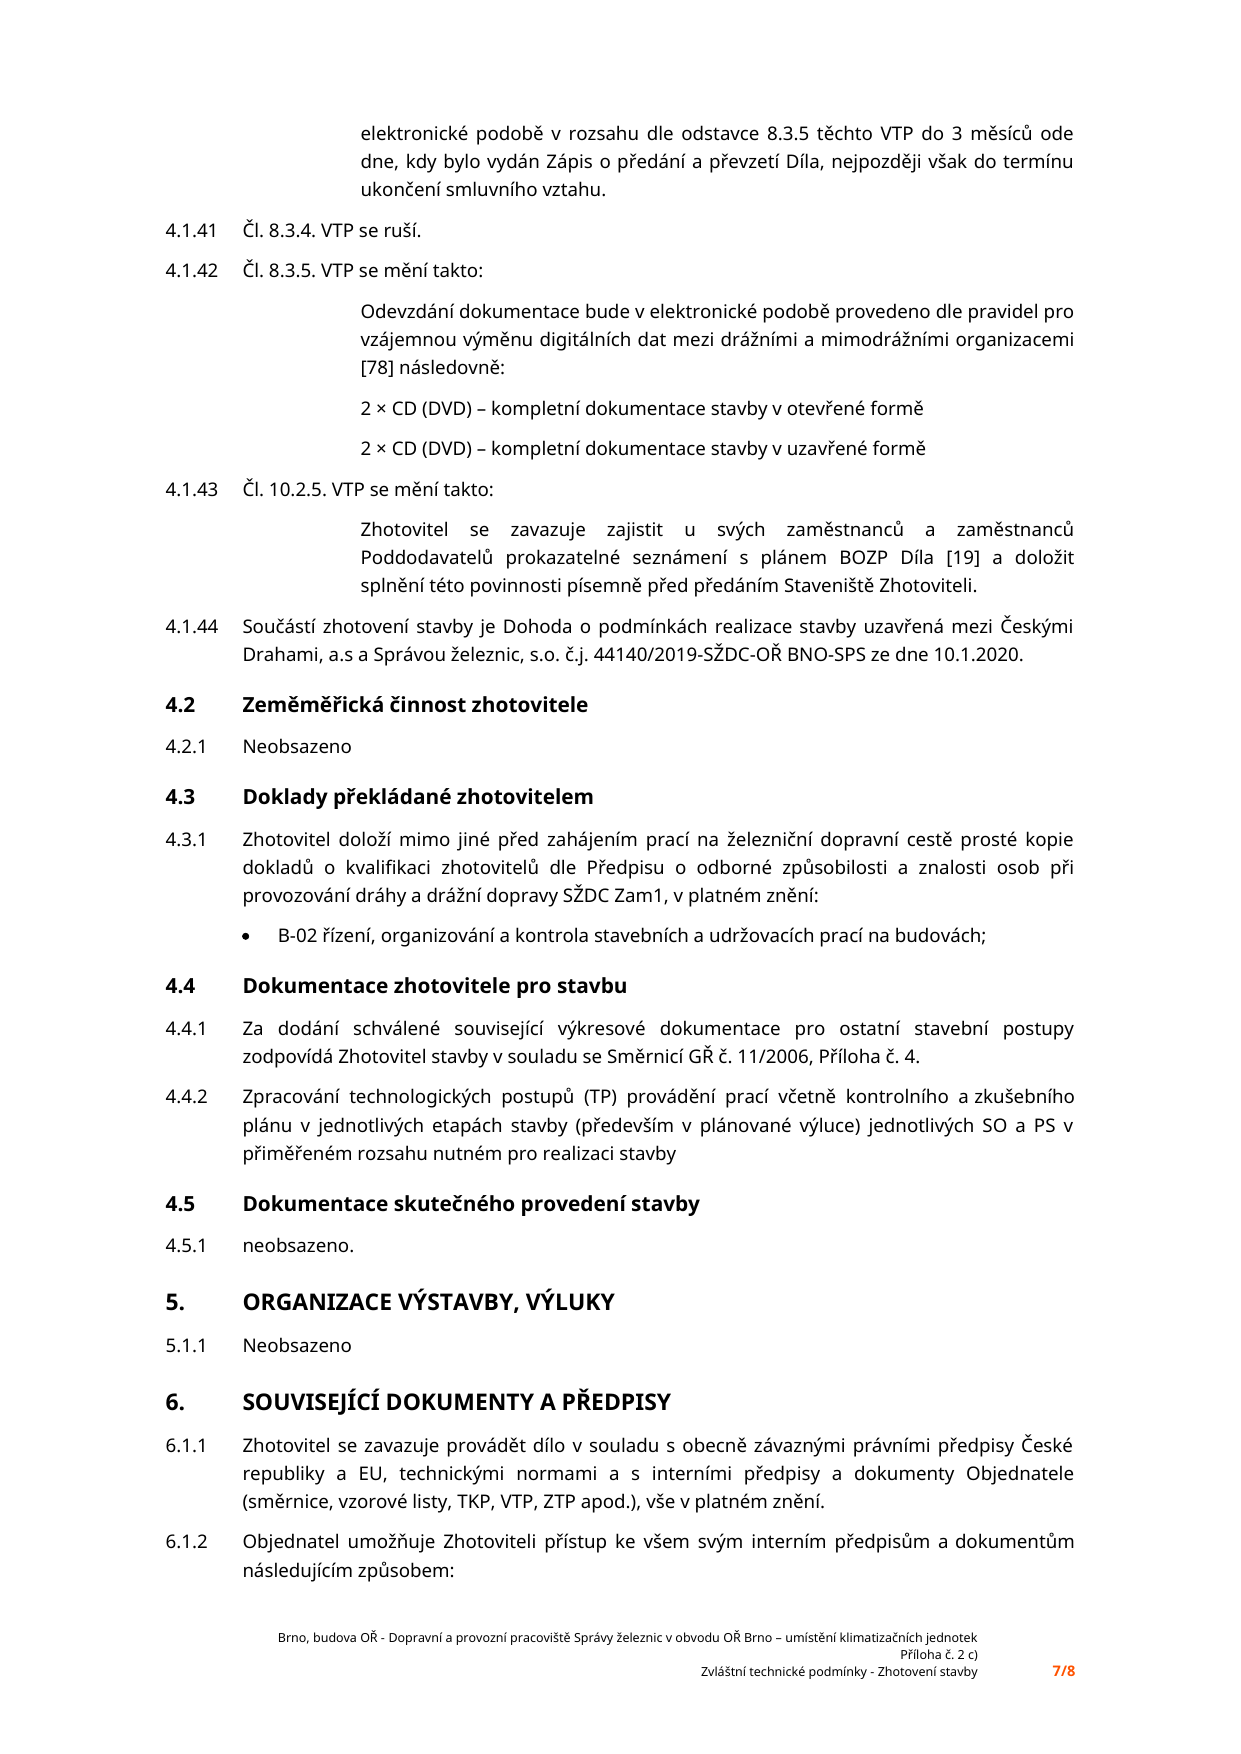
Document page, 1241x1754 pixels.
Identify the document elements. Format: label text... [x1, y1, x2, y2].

text Za dodání schválené související výkresové dokumentace pro ostatní stavební postupy zodpovídá Zhotovitel stavby v souladu se Směrnicí GŘ č. 11/2006, Příloha č. 4. [165, 1015, 1075, 1069]
text Čl. 8.3.5. VTP se mění takto: [165, 258, 1075, 283]
text Doklady překládané zhotovitelem [165, 782, 1075, 811]
list Zhotovitel se zavazuje zajistit u svých zaměstnanců a zaměstnanců Poddodavatelů prokazatelné seznámení s plánem BOZP Díla [19] a doložit splnění této povinnosti písemně před předáním Staveniště Zhotoviteli. [360, 516, 1075, 598]
list 2 × CD (DVD) – kompletní dokumentace stavby v uzavřené formě [360, 435, 1075, 461]
text Zhotovitel se zavazuje provádět dílo v souladu s obecně závaznými právními předpisy České republiky a EU, technickými normami a s interními předpisy a dokumenty Objednatele (směrnice, vzorové listy, TKP, VTP, ZTP apod.), vše v platném znění. [165, 1432, 1075, 1514]
text neobsazeno. [165, 1232, 1075, 1258]
list 2 × CD (DVD) – kompletní dokumentace stavby v otevřené formě [360, 395, 1075, 420]
text SOUVISEJÍCÍ DOKUMENTY A PŘEDPISY [165, 1385, 1075, 1417]
text Zeměměřická činnost zhotovitele [165, 690, 1075, 718]
text Dokumentace zhotovitele pro stavbu [165, 972, 1075, 1000]
text Neobsazeno [165, 1332, 1075, 1358]
text Objednatel umožňuje Zhotoviteli přístup ke všem svým interním předpisům a dokumentům následujícím způsobem: [165, 1529, 1075, 1582]
text Čl. 8.3.4. VTP se ruší. [165, 217, 1075, 243]
text Zpracování technologických postupů (TP) provádění prací včetně kontrolního a zkušebního plánu v jednotlivých etapách stavby (především v plánované výluce) jednotlivých SO a PS v přiměřeném rozsahu nutném pro realizaci stavby [165, 1084, 1075, 1165]
text ORGANIZACE VÝSTAVBY, VÝLUKY [165, 1286, 1075, 1317]
list Odevzdání dokumentace bude v elektronické podobě provedeno dle pravidel pro vzájemnou výměnu digitálních dat mezi drážními a mimodrážními organizacemi [78] následovně: [360, 298, 1075, 380]
text Čl. 10.2.5. VTP se mění takto: [165, 476, 1075, 501]
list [360, 121, 1075, 202]
text Neobsazeno [165, 733, 1075, 759]
text Dokumentace skutečného provedení stavby [165, 1189, 1075, 1217]
text Zhotovitel doloží mimo jiné před zahájením prací na železniční dopravní cestě prosté kopie dokladů o kvalifikaci zhotovitelů dle Předpisu o odborné způsobilosti a znalosti osob při provozování dráhy a drážní dopravy SŽDC Zam1, v platném znění: [165, 826, 1075, 908]
text Součástí zhotovení stavby je Dohoda o podmínkách realizace stavby uzavřená mezi Českými Drahami, a.s a Správou železnic, s.o. č.j. 44140/2019-SŽDC-OŘ BNO-SPS ze dne 10.1.2020. [165, 613, 1075, 666]
list B-02 řízení, organizování a kontrola stavebních a udržovacích prací na budovách; [242, 923, 1075, 948]
